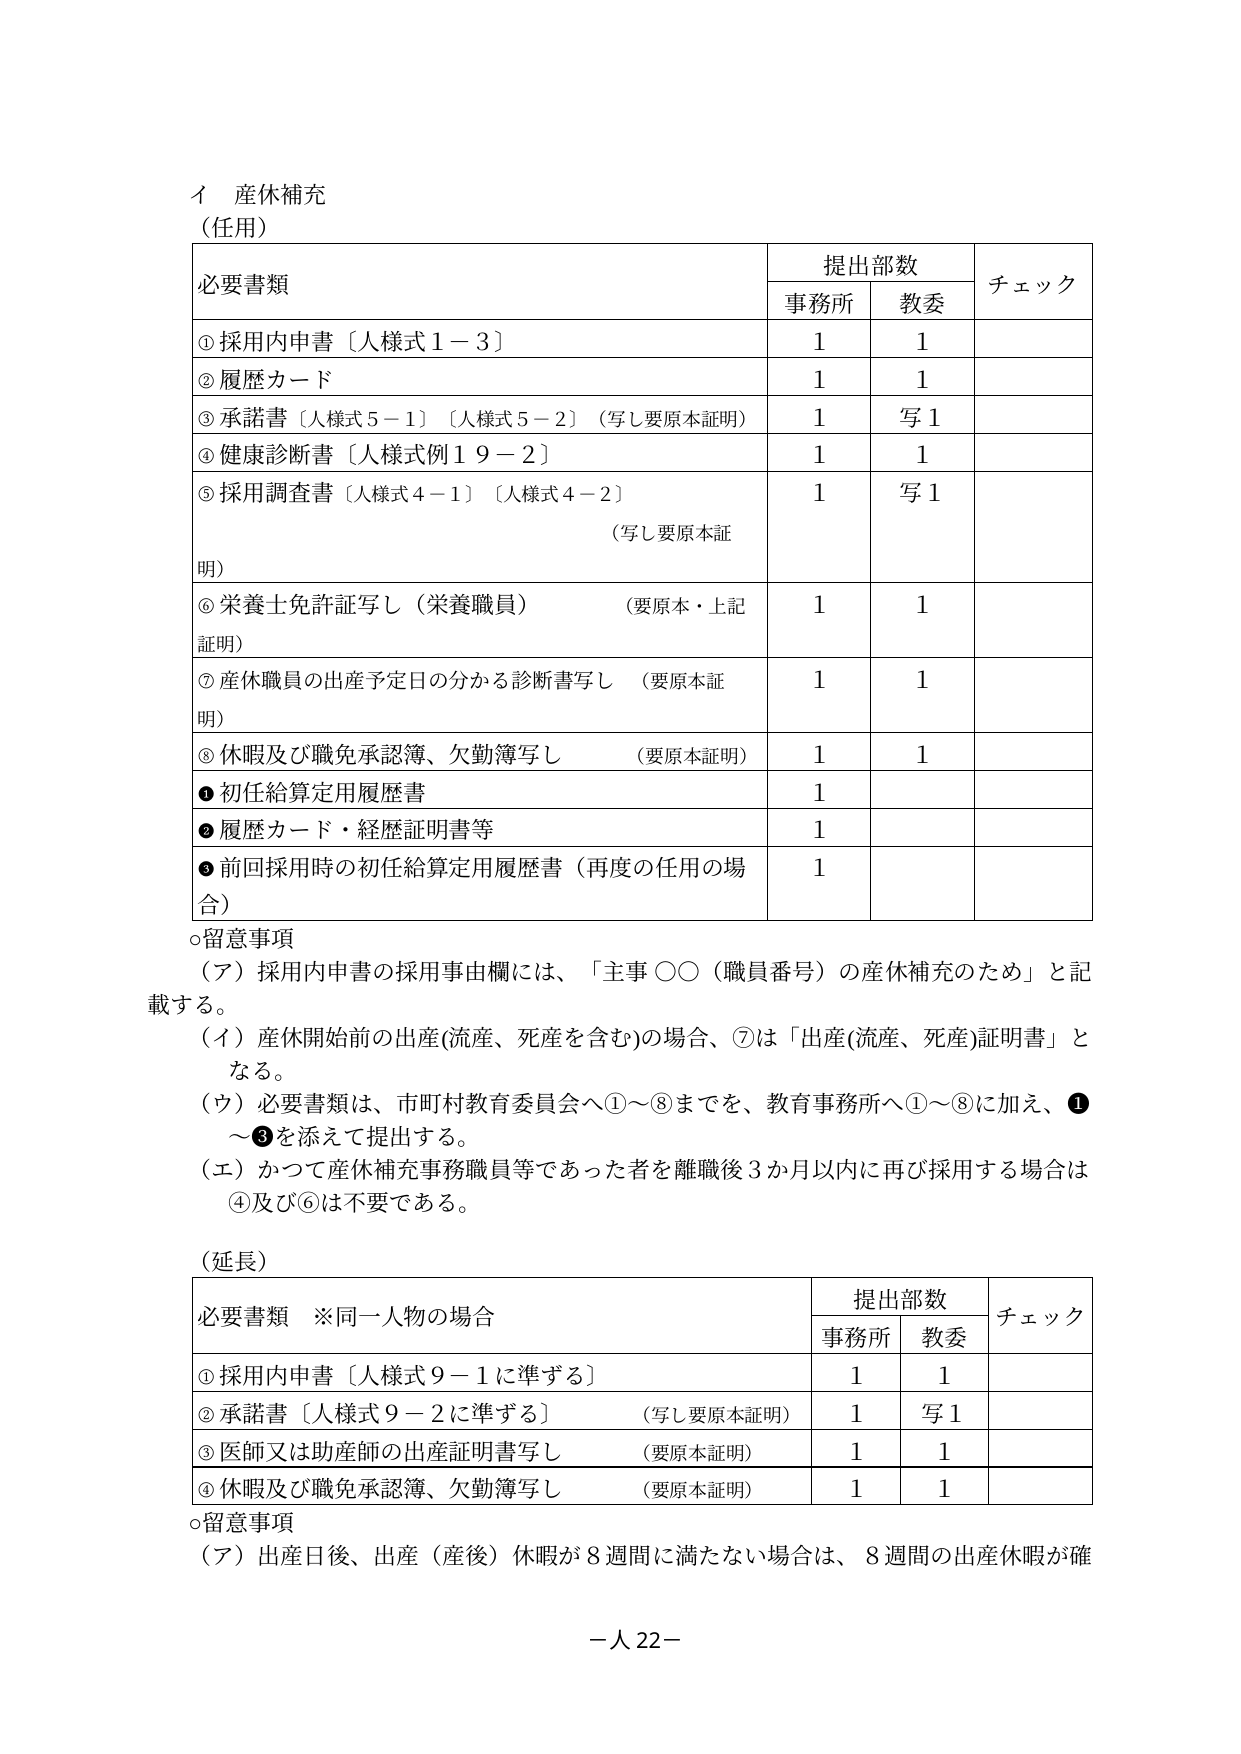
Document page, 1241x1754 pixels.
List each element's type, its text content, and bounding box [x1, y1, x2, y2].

table_cell １ [871, 320, 974, 357]
table_cell 写１ [871, 472, 974, 582]
text （任用） [148, 210, 1092, 243]
table_cell １ [768, 472, 870, 582]
table_cell 教委 [871, 282, 974, 319]
table_cell ❶初任給算定用履歴書 [193, 771, 767, 808]
table_cell [975, 583, 1092, 657]
table_cell １ [871, 434, 974, 471]
table_cell [989, 1354, 1092, 1391]
text （ウ）必要書類は、市町村教育委員会へ①～⑧までを、教育事務所へ①～⑧に加え、❶～❸を添えて提出する。 [188, 1086, 1092, 1152]
table_cell [975, 434, 1092, 471]
table_header 提出部数 [768, 244, 974, 281]
table_cell ①採用内申書〔人様式１－３〕 [193, 320, 767, 357]
table_header チェック [975, 244, 1092, 319]
table_cell ②履歴カード [193, 358, 767, 395]
table_cell １ [768, 320, 870, 357]
table_cell ❷履歴カード・経歴証明書等 [193, 809, 767, 846]
table_cell １ [812, 1430, 900, 1466]
table_cell [975, 809, 1092, 846]
text （イ）産休開始前の出産(流産、死産を含む)の場合、⑦は「出産(流産、死産)証明書」となる。 [188, 1020, 1092, 1086]
table_cell １ [871, 583, 974, 657]
table_cell １ [768, 396, 870, 433]
text （エ）かつて産休補充事務職員等であった者を離職後３か月以内に再び採用する場合は④及び⑥は不要である。 [188, 1152, 1092, 1218]
table_cell [975, 771, 1092, 808]
table_cell １ [901, 1430, 988, 1466]
table_cell １ [768, 658, 870, 732]
table_cell [989, 1468, 1092, 1504]
text ○留意事項 [148, 921, 1092, 954]
table_cell ⑦産休職員の出産予定日の分かる診断書写し （要原本証明） [193, 658, 767, 732]
table_cell 事務所 [812, 1316, 900, 1353]
table_cell [989, 1392, 1092, 1428]
text （延長） [148, 1244, 1092, 1277]
table_cell １ [768, 583, 870, 657]
table_cell １ [768, 809, 870, 846]
table_cell [975, 396, 1092, 433]
table_cell ⑥栄養士免許証写し（栄養職員） （要原本・上記証明） [193, 583, 767, 657]
table_header 提出部数 [812, 1278, 988, 1315]
table_cell 事務所 [768, 282, 870, 319]
text ○留意事項 [148, 1505, 1092, 1538]
table_cell １ [768, 847, 870, 920]
table_cell [975, 733, 1092, 770]
table_cell １ [768, 771, 870, 808]
table_cell ⑧休暇及び職免承認簿、欠勤簿写し （要原本証明） [193, 733, 767, 770]
table_cell ④健康診断書〔人様式例１９－２〕 [193, 434, 767, 471]
table_cell １ [812, 1392, 900, 1428]
table_cell １ [871, 358, 974, 395]
table_cell [975, 847, 1092, 920]
table_cell ②承諾書〔人様式９－２に準ずる〕 （写し要原本証明） [193, 1392, 811, 1428]
table_cell 写１ [871, 396, 974, 433]
table_cell ③医師又は助産師の出産証明書写し （要原本証明） [193, 1430, 811, 1466]
table_cell １ [901, 1354, 988, 1391]
table_cell [989, 1430, 1092, 1466]
table_cell [871, 847, 974, 920]
table_cell ⑤採用調査書〔人様式４－１〕〔人様式４－２〕 （写し要原本証明） [193, 472, 767, 582]
table_cell ❸前回採用時の初任給算定用履歴書（再度の任用の場合） [193, 847, 767, 920]
table_cell ③承諾書〔人様式５－１〕〔人様式５－２〕（写し要原本証明） [193, 396, 767, 433]
table_cell １ [871, 658, 974, 732]
table_cell [871, 771, 974, 808]
table_cell 教委 [901, 1316, 988, 1353]
table_cell ④休暇及び職免承認簿、欠勤簿写し （要原本証明） [193, 1468, 811, 1504]
table_cell １ [901, 1468, 988, 1504]
table_header 必要書類 ※同一人物の場合 [193, 1278, 811, 1353]
table_cell ①採用内申書〔人様式９－１に準ずる〕 [193, 1354, 811, 1391]
table_header チェック [989, 1278, 1092, 1353]
text イ 産休補充 [148, 177, 1092, 210]
table_cell [871, 809, 974, 846]
table_cell [975, 658, 1092, 732]
table_cell 写１ [901, 1392, 988, 1428]
table_cell １ [768, 434, 870, 471]
table_cell [975, 358, 1092, 395]
table_cell [975, 320, 1092, 357]
table_cell [975, 472, 1092, 582]
text （ア）採用内申書の採用事由欄には、「主事 ○○（職員番号）の産休補充のため」と記載する。 [148, 954, 1092, 1020]
table_cell １ [812, 1468, 900, 1504]
table_cell １ [871, 733, 974, 770]
table_cell １ [812, 1354, 900, 1391]
table_cell １ [768, 733, 870, 770]
table_cell １ [768, 358, 870, 395]
table_header 必要書類 [193, 244, 767, 319]
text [188, 1538, 1092, 1571]
